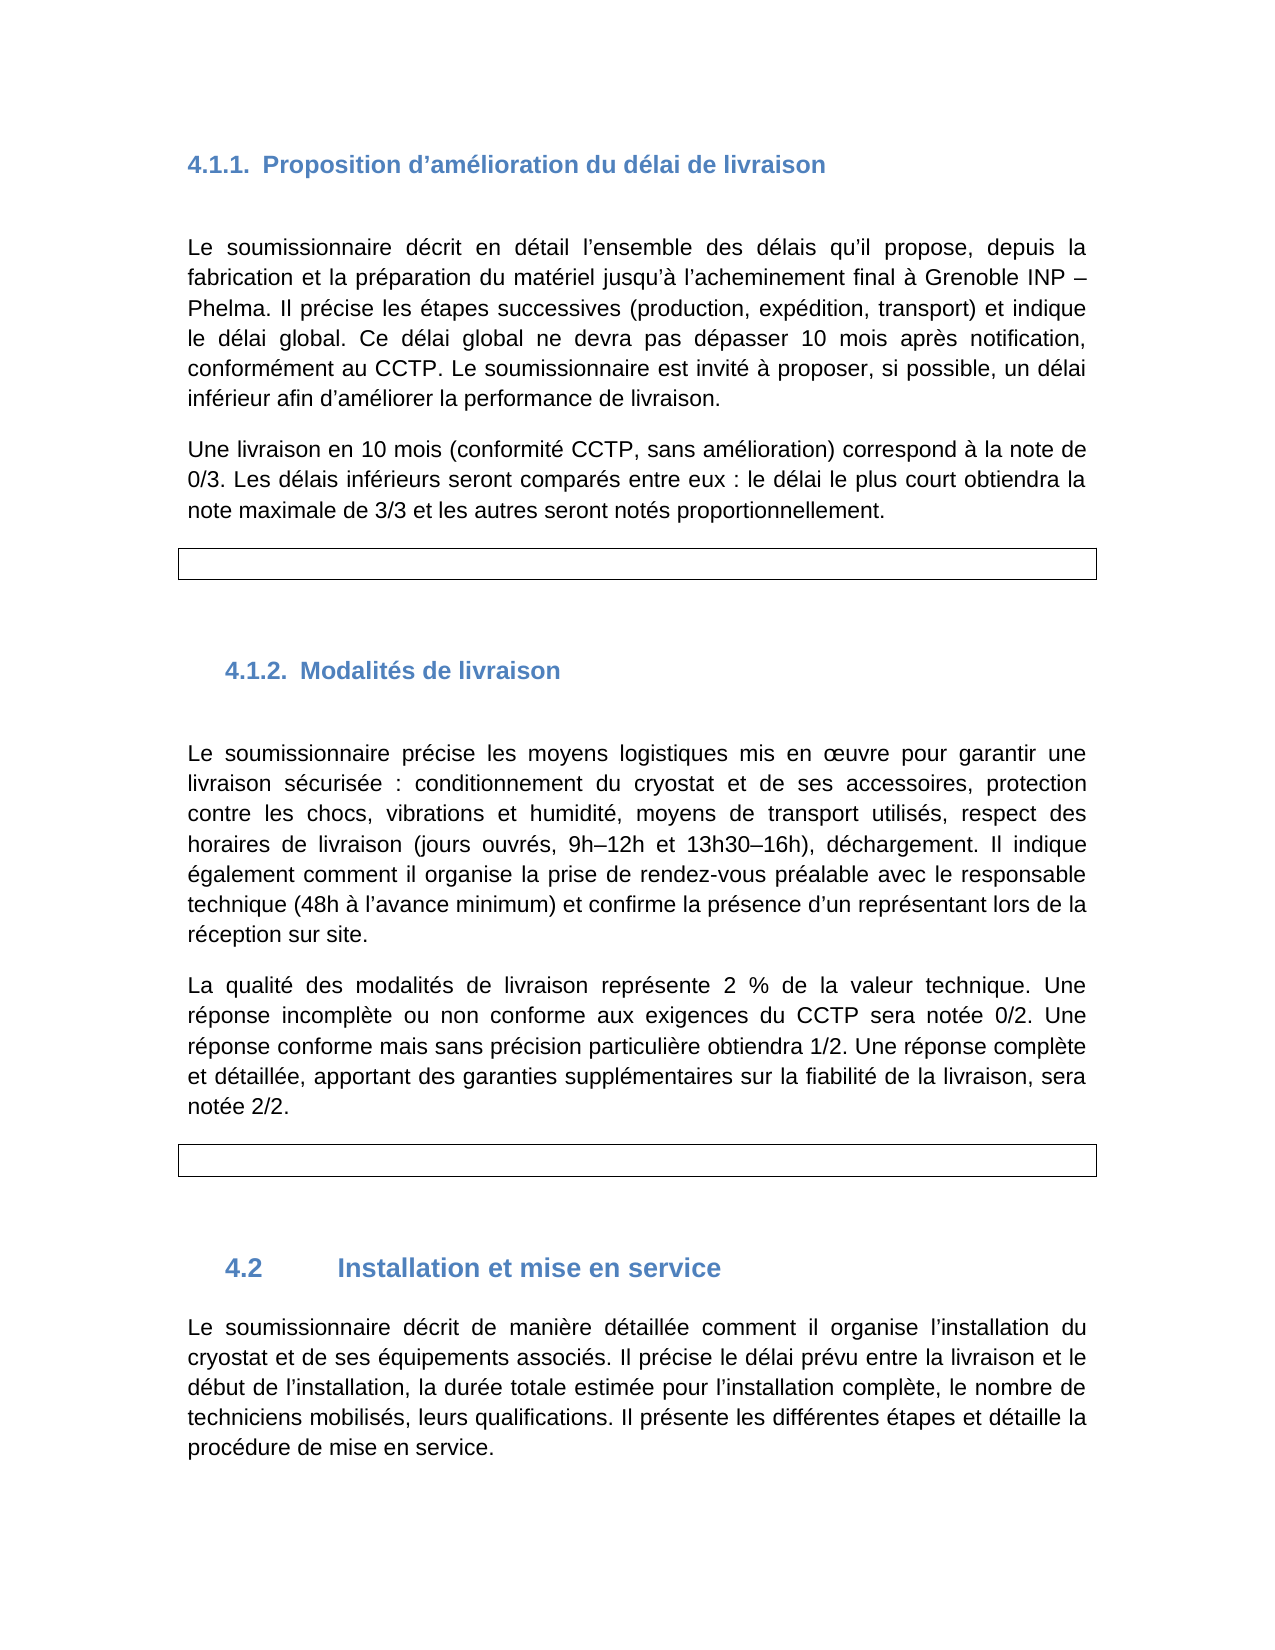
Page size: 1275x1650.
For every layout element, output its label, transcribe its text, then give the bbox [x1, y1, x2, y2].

subtitle Modalités de livraison [225, 656, 1087, 685]
text Le soumissionnaire précise les moyens logistiques mis en œuvre pour garantir une livraison sécurisée : conditionnement du cryostat et de ses accessoires, protection contre les chocs, vibrations et humidité, moyens de transport utilisés, respect des horaires de livraison (jours ouvrés, 9h–12h et 13h30–16h), déchargement. Il indique également comment il organise la prise de rendez-vous préalable avec le responsable technique (48h à l’avance minimum) et confirme la présence d’un représentant lors de la réception sur site. [187, 740, 1087, 948]
text Le soumissionnaire décrit en détail l’ensemble des délais qu’il propose, depuis la fabrication et la préparation du matériel jusqu’à l’acheminement final à Grenoble INP – Phelma. Il précise les étapes successives (production, expédition, transport) et indique le délai global. Ce délai global ne devra pas dépasser 10 mois après notification, conformément au CCTP. Le soumissionnaire est invité à proposer, si possible, un délai inférieur afin d’améliorer la performance de livraison. [187, 234, 1087, 411]
subtitle Installation et mise en service [225, 1252, 1087, 1284]
subtitle Proposition d’amélioration du délai de livraison [187, 150, 1087, 179]
text Une livraison en 10 mois (conformité CCTP, sans amélioration) correspond à la note de 0/3. Les délais inférieurs seront comparés entre eux : le délai le plus court obtiendra la note maximale de 3/3 et les autres seront notés proportionnellement. [187, 436, 1087, 523]
text La qualité des modalités de livraison représente 2 % de la valeur technique. Une réponse incomplète ou non conforme aux exigences du CCTP sera notée 0/2. Une réponse conforme mais sans précision particulière obtiendra 1/2. Une réponse complète et détaillée, apportant des garanties supplémentaires sur la fiabilité de la livraison, sera notée 2/2. [187, 972, 1087, 1119]
text Le soumissionnaire décrit de manière détaillée comment il organise l’installation du cryostat et de ses équipements associés. Il précise le délai prévu entre la livraison et le début de l’installation, la durée totale estimée pour l’installation complète, le nombre de techniciens mobilisés, leurs qualifications. Il présente les différentes étapes et détaille la procédure de mise en service. [187, 1313, 1087, 1461]
